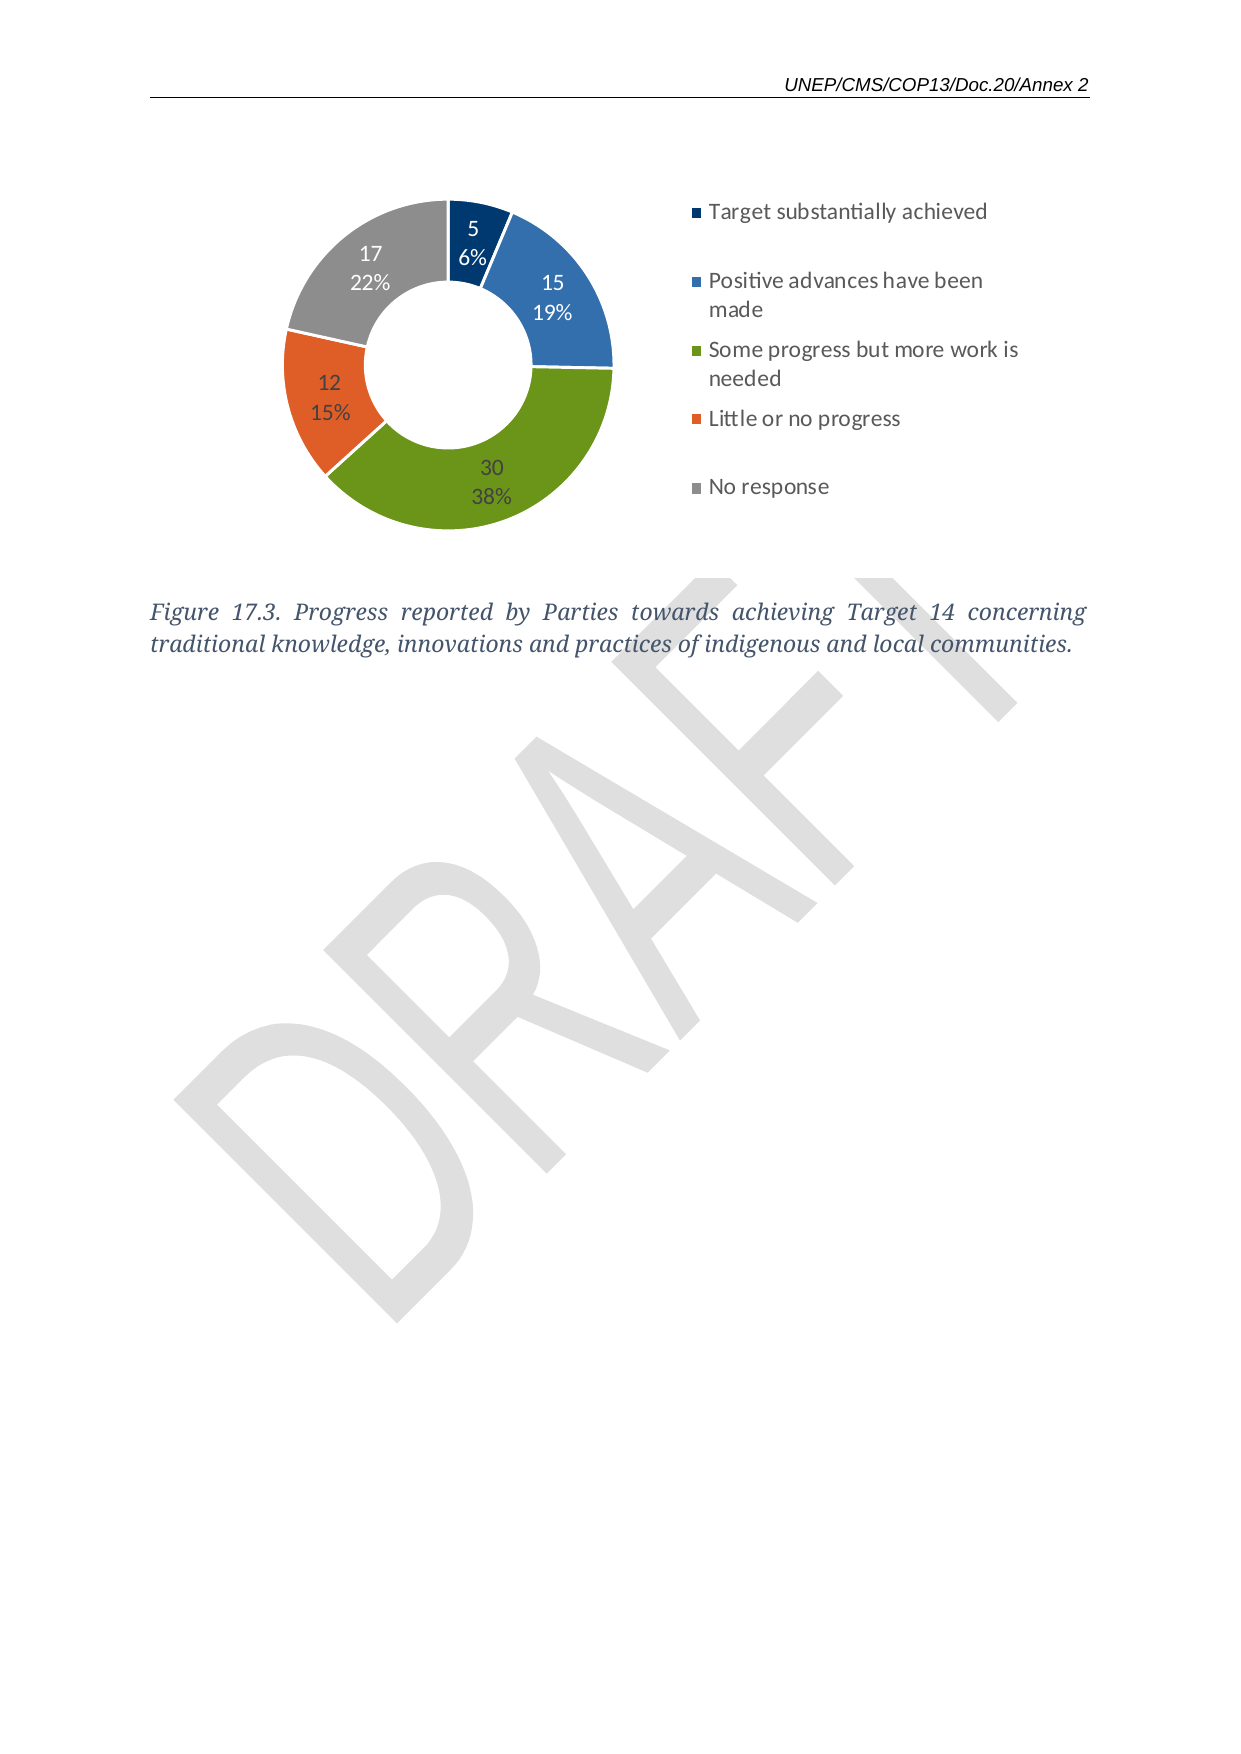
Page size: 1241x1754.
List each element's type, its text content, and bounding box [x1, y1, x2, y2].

text Figure 17.3. Progress reported by Parties towards achieving Target 14 concerning traditional knowledge, innovations and practices of indigenous and local communities. [150, 596, 1090, 659]
